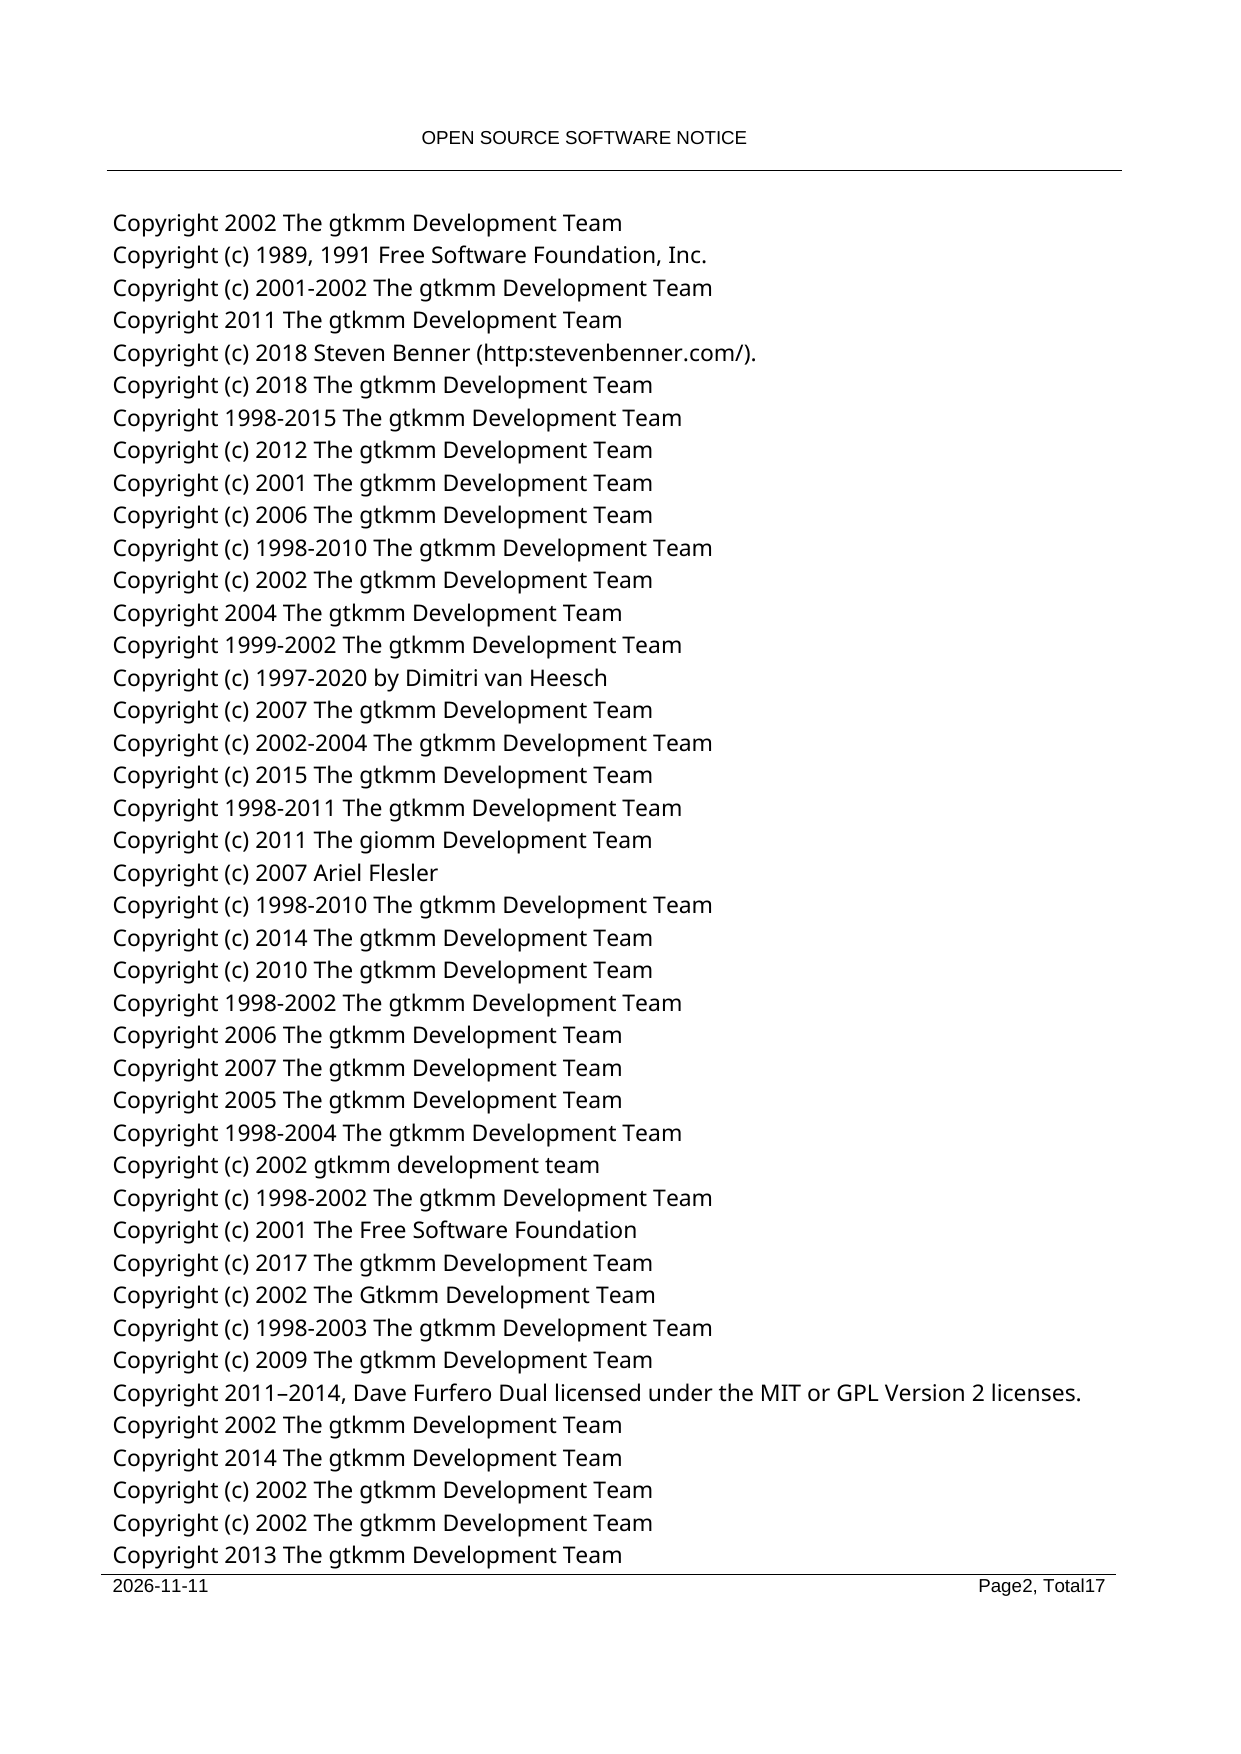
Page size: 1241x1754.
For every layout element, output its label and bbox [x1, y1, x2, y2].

text [112, 206, 1128, 1571]
